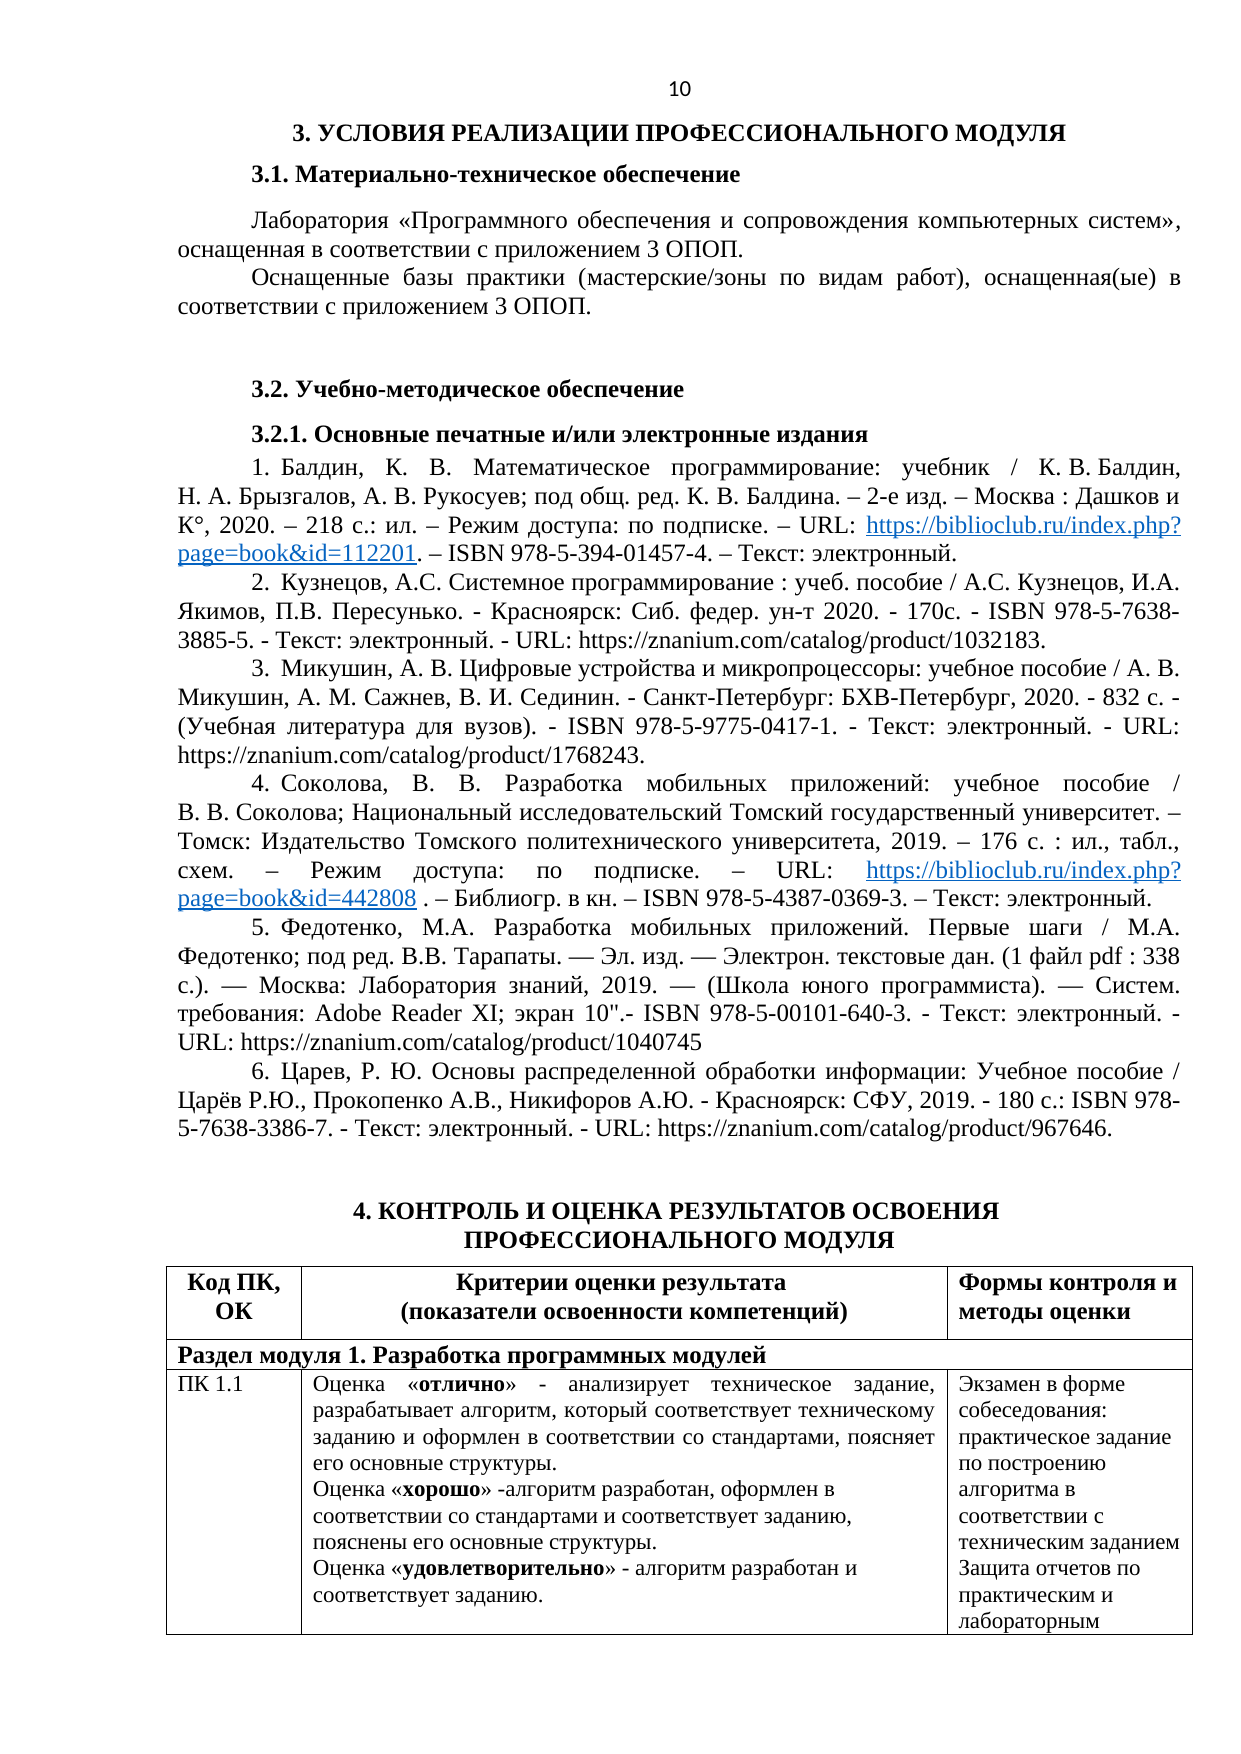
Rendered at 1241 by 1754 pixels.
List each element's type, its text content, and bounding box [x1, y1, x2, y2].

text 3. Условия реализации профессионального модуля [177, 118, 1181, 147]
list Балдин, К. В. Математическое программирование: учебник / К. В. Балдин, Н. А. Брызгалов, А. В. Рукосуев; под общ. ред. К. В. Балдина. – 2-е изд. – Москва : Дашков и К°, 2020. – 218 с.: ил. – Режим доступа: по подписке. – URL: https://biblioclub.ru/index.php?page=book&id=112201. – ISBN 978-5-394-01457-4. – Текст: электронный. [177, 452, 1181, 567]
text Лаборатория «Программного обеспечения и сопровождения компьютерных систем», оснащенная в соответствии с приложением 3 ОПОП. [177, 205, 1181, 262]
table_header Формы контроля и методы оценки [948, 1267, 1192, 1339]
table_header Код ПК, ОК [167, 1267, 301, 1339]
list Кузнецов, А.С. Системное программирование : учеб. пособие / А.С. Кузнецов, И.А. Якимов, П.В. Пересунько. - Красноярск: Сиб. федер. ун-т 2020. - 170с. - ISBN 978-5-7638-3885-5. - Текст: электронный. - URL: https://znanium.com/catalog/product/1032183. [177, 567, 1181, 653]
list Соколова, В. В. Разработка мобильных приложений: учебное пособие / В. В. Соколова; Национальный исследовательский Томский государственный университет. – Томск: Издательство Томского политехнического университета, 2019. – 176 с. : ил., табл., схем. – Режим доступа: по подписке. – URL: https://biblioclub.ru/index.php?page=book&id=442808 . – Библиогр. в кн. – ISBN 978-5-4387-0369-3. – Текст: электронный. [177, 768, 1181, 912]
list 3.2.1. Основные печатные и/или электронные издания [177, 419, 1181, 448]
text Оснащенные базы практики (мастерские/зоны по видам работ), оснащенная(ые) в соответствии с приложением 3 ОПОП. [177, 262, 1181, 320]
table_header Критерии оценки результата (показатели освоенности компетенций) [302, 1267, 947, 1339]
text 3.1. Материально-техническое обеспечение [177, 159, 1181, 188]
list Федотенко, М.А. Разработка мобильных приложений. Первые шаги / М.А. Федотенко; под ред. В.В. Тарапаты. — Эл. изд. — Электрон. текстовые дан. (1 файл pdf : 338 с.). — Москва: Лаборатория знаний, 2019. — (Школа юного программиста). — Систем. требования: Adobe Reader XI; экран 10".- ISBN 978-5-00101-640-3. - Текст: электронный. - URL: https://znanium.com/catalog/product/1040745 [177, 912, 1181, 1056]
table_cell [302, 1370, 947, 1633]
list Царев, Р. Ю. Основы распределенной обработки информации: Учебное пособие / Царёв Р.Ю., Прокопенко А.В., Никифоров А.Ю. - Красноярск: СФУ, 2019. - 180 с.: ISBN 978-5-7638-3386-7. - Текст: электронный. - URL: https://znanium.com/catalog/product/967646. [177, 1056, 1181, 1142]
table_cell Раздел модуля 1. Разработка программных модулей [167, 1340, 1192, 1369]
list Микушин, А. В. Цифровые устройства и микропроцессоры: учебное пособие / А. В. Микушин, А. М. Сажнев, В. И. Сединин. - Санкт-Петербург: БХВ-Петербург, 2020. - 832 с. - (Учебная литература для вузов). - ISBN 978-5-9775-0417-1. - Текст: электронный. - URL: https://znanium.com/catalog/product/1768243. [177, 653, 1181, 768]
text 3.2. Учебно-методическое обеспечение [177, 374, 1181, 402]
text 4. Контроль и оценка результатов освоения профессионального модуля [177, 1196, 1181, 1253]
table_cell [948, 1370, 1192, 1633]
table_cell ПК 1.1 [167, 1370, 301, 1633]
